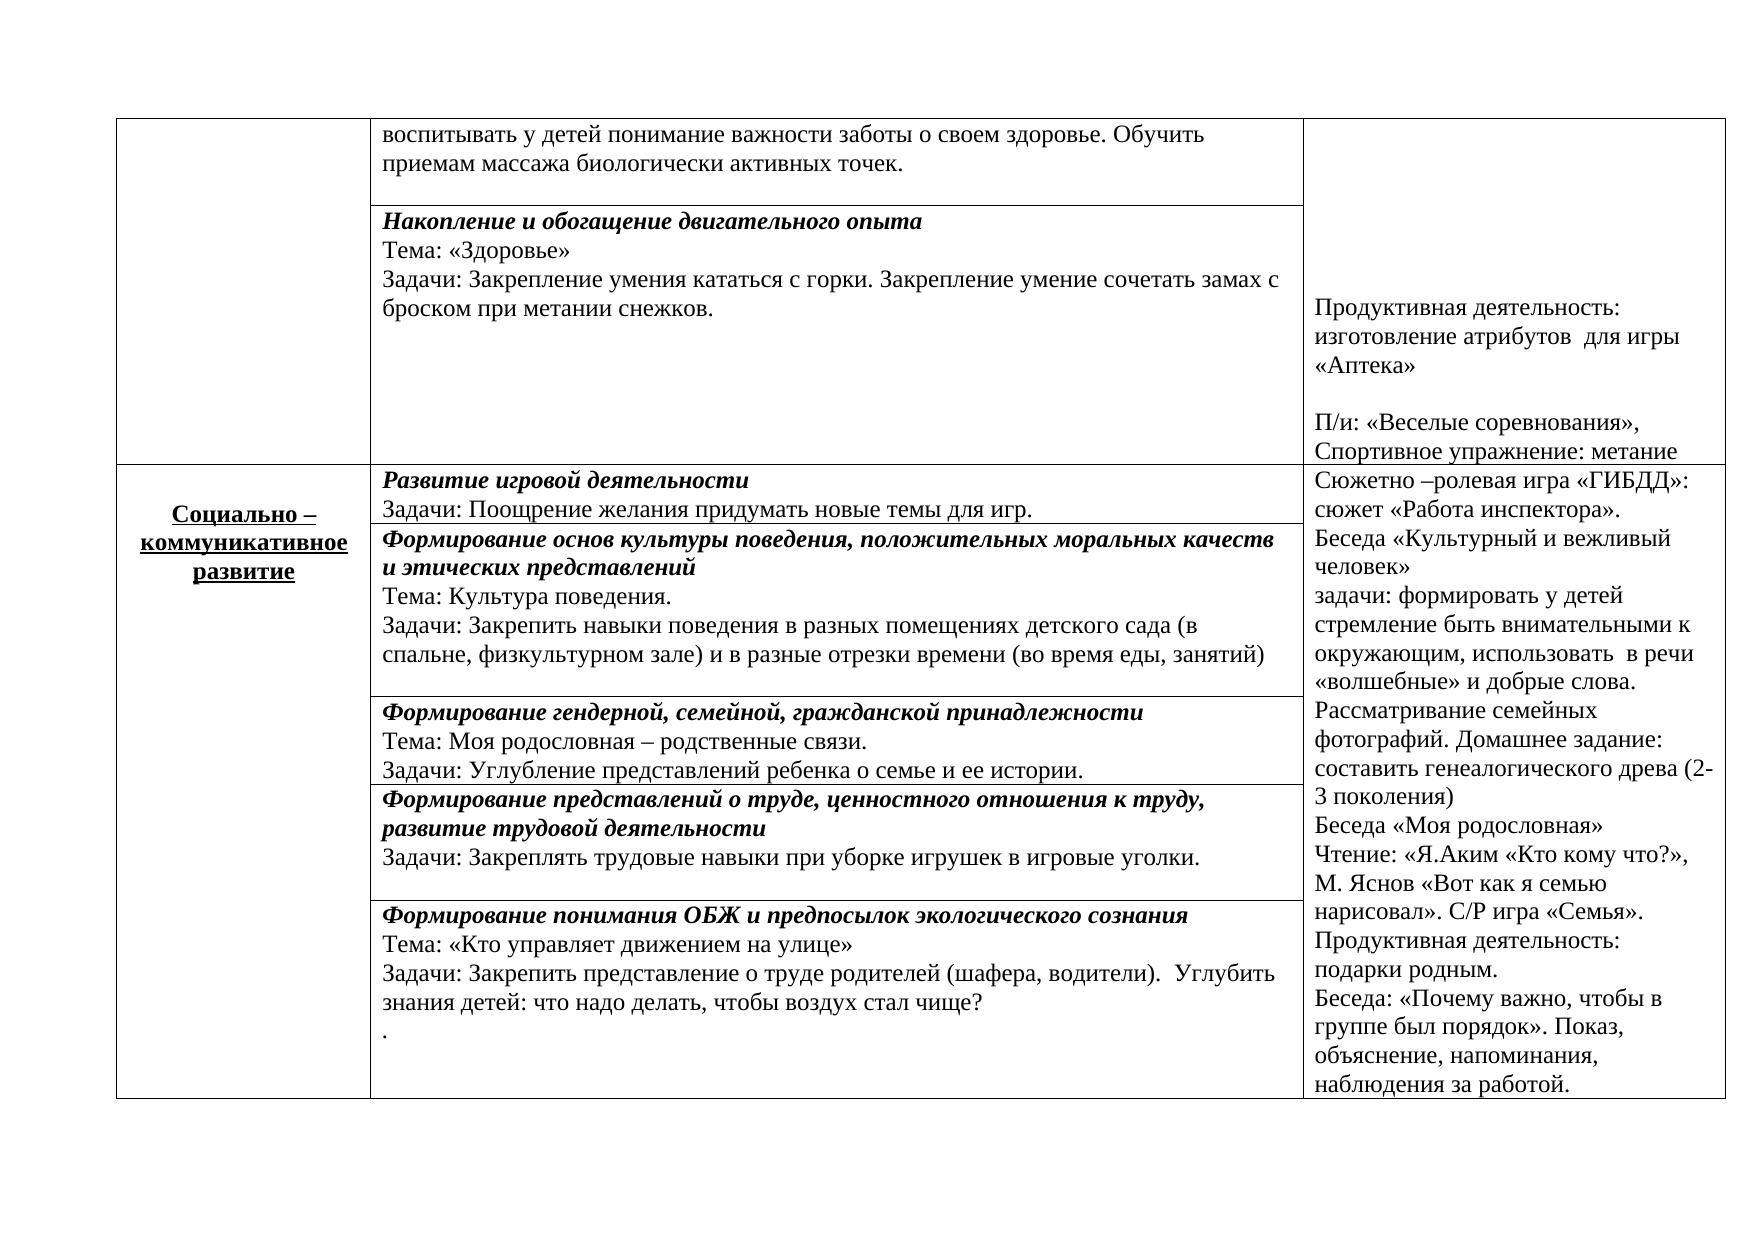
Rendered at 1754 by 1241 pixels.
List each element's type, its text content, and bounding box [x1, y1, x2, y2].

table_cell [371, 119, 1303, 205]
table_cell Накопление и обогащение двигательного опыта Тема: «Здоровье» Задачи: Закрепление умения кататься с горки. Закрепление умение сочетать замах с броском при метании снежков. [371, 206, 1303, 464]
table_cell Сюжетно –ролевая игра «ГИБДД»: сюжет «Работа инспектора». Беседа «Культурный и вежливый человек» задачи: формировать у детей стремление быть внимательными к окружающим, использовать в речи «волшебные» и добрые слова. Рассматривание семейных фотографий. Домашнее задание: составить генеалогического древа (2-3 поколения) Беседа «Моя родословная» Чтение: «Я.Аким «Кто кому что?», М. Яснов «Вот как я семью нарисовал». С/Р игра «Семья». Продуктивная деятельность: подарки родным. Беседа: «Почему важно, чтобы в группе был порядок». Показ, объяснение, напоминания, наблюдения за работой. Рассматривание иллюстраций. Беседа «На чем ездят люди». Экспериментальная деятельность (в соответствии с тематикой) Цель: Способствовать развитию у детей познавательной активности, любознательности, стремления к самостоятельному познанию и мышлению. [1304, 465, 1725, 1098]
table_cell Формирование представлений о труде, ценностного отношения к труду, развитие трудовой деятельности Задачи: Закреплять трудовые навыки при уборке игрушек в игровые уголки. [371, 785, 1303, 899]
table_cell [371, 901, 1303, 1098]
table_cell Формирование основ культуры поведения, положительных моральных качеств и этических представлений Тема: Культура поведения. Задачи: Закрепить навыки поведения в разных помещениях детского сада (в спальне, физкультурном зале) и в разные отрезки времени (во время еды, занятий) [371, 524, 1303, 696]
table_cell Социально – коммуникативное развитие [117, 465, 370, 1098]
table_cell Формирование гендерной, семейной, гражданской принадлежности Тема: Моя родословная – родственные связи. Задачи: Углубление представлений ребенка о семье и ее истории. [371, 697, 1303, 783]
table_cell Развитие игровой деятельности Задачи: Поощрение желания придумать новые темы для игр. [371, 465, 1303, 523]
